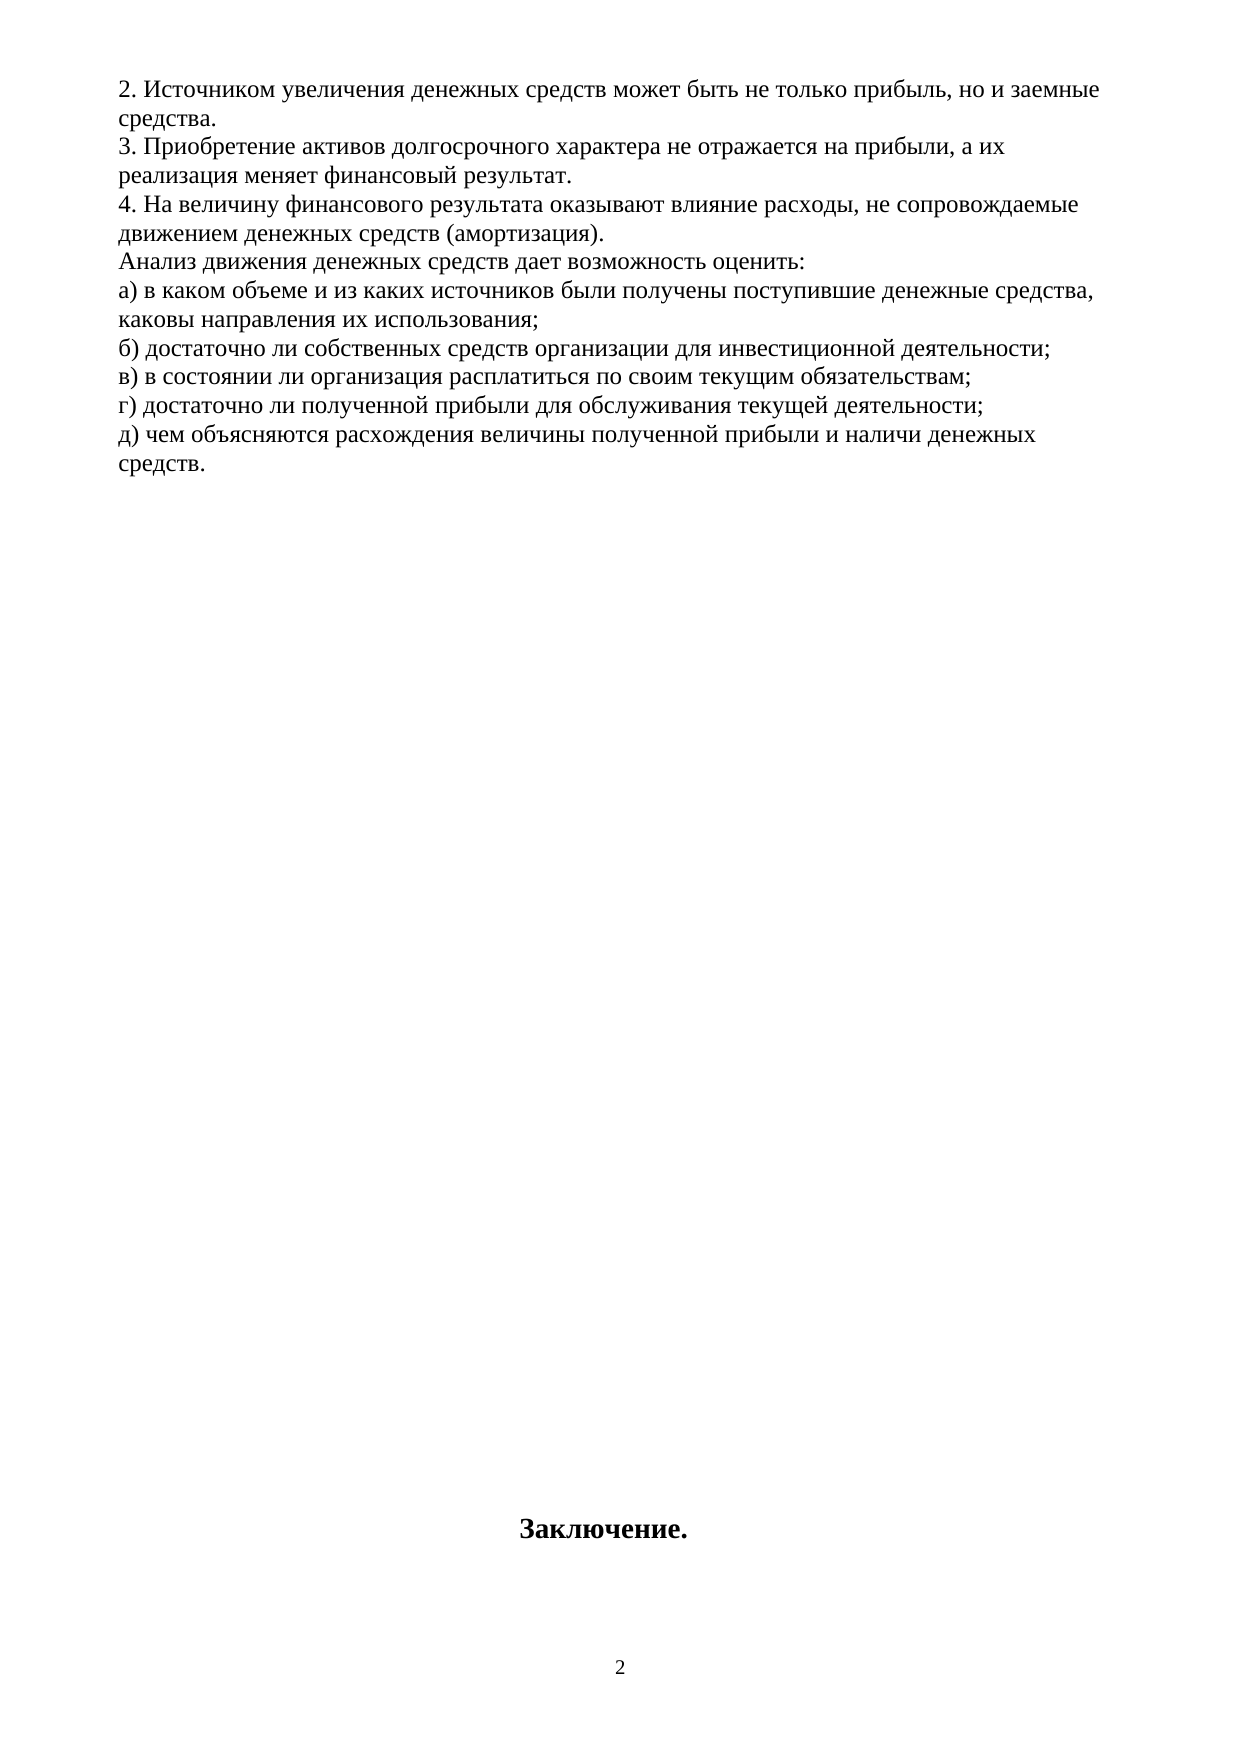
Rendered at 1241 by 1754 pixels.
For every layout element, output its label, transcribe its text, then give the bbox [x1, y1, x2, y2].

text г) достаточно ли полученной прибыли для обслуживания текущей деятельности; [118, 390, 1122, 419]
text 2. Источником увеличения денежных средств может быть не только прибыль, но и заемные средства. [118, 74, 1122, 131]
text в) в состоянии ли организация расплатиться по своим текущим обязательствам; [118, 361, 1122, 390]
text д) чем объясняются расхождения величины полученной прибыли и наличи денежных средств. [118, 419, 1122, 476]
text а) в каком объеме и из каких источников были получены поступившие денежные средства, каковы направления их использования; [118, 275, 1122, 333]
text 4. На величину финансового результата оказывают влияние расходы, не сопровождаемые движением денежных средств (амортизация). [118, 189, 1122, 246]
text б) достаточно ли собственных средств организации для инвестиционной деятельности; [118, 333, 1122, 361]
text Анализ движения денежных средств дает возможность оценить: [118, 246, 1122, 275]
text Заключение. [118, 1511, 1122, 1545]
text 3. Приобретение активов долгосрочного характера не отражается на прибыли, а их реализация меняет финансовый результат. [118, 131, 1122, 189]
